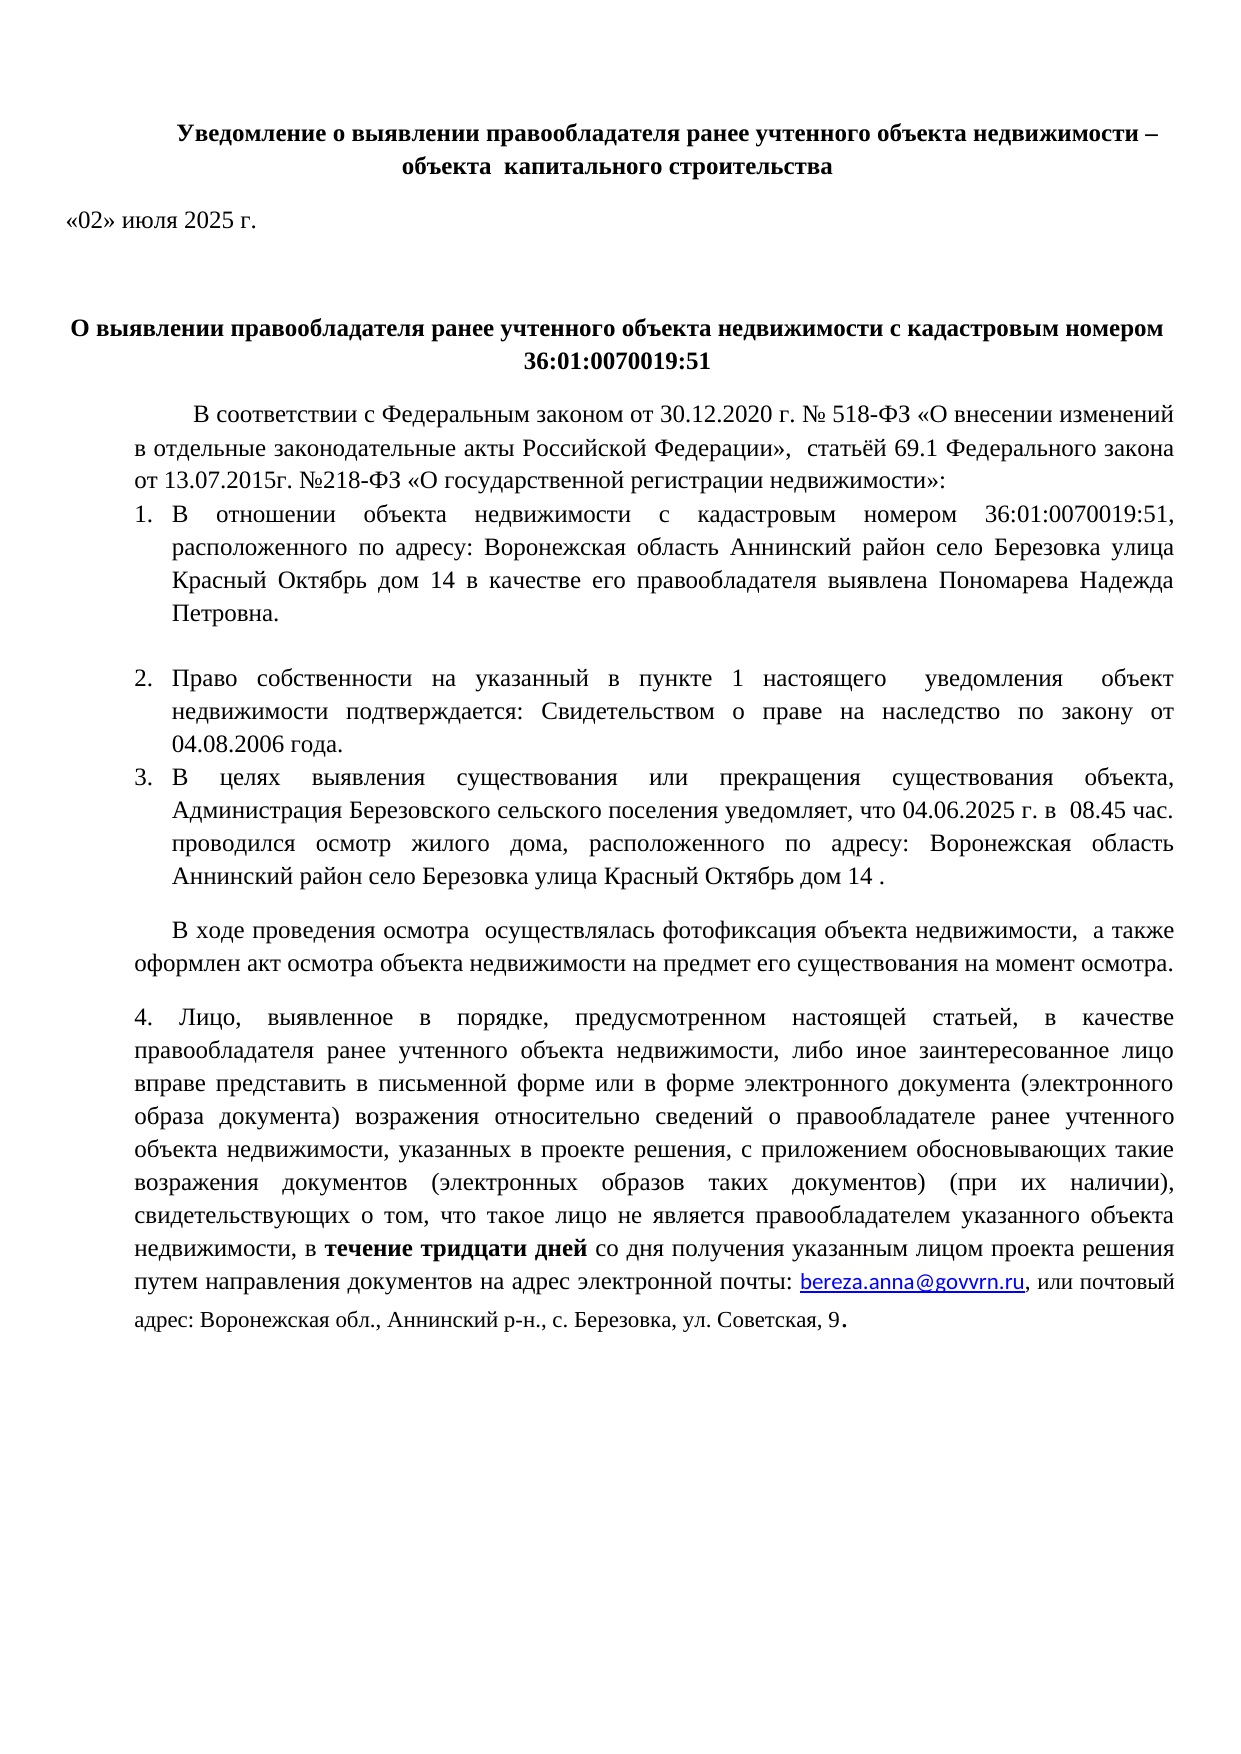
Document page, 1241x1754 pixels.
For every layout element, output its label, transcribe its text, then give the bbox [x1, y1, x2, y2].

list 4. Лицо, выявленное в порядке, предусмотренном настоящей статьей, в качестве правообладателя ранее учтенного объекта недвижимости, либо иное заинтересованное лицо вправе представить в письменной форме или в форме электронного документа (электронного образа документа) возражения относительно сведений о правообладателе ранее учтенного объекта недвижимости, указанных в проекте решения, с приложением обосновывающих такие возражения документов (электронных образов таких документов) (при их наличии), свидетельствующих о том, что такое лицо не является правообладателем указанного объекта недвижимости, в течение тридцати дней со дня получения указанным лицом проекта решения путем направления документов на адрес электронной почты: bereza.anna@govvrn.ru, или почтовый адрес: Воронежская обл., Аннинский р-н., с. Березовка, ул. Советская, 9. [134, 1002, 1175, 1333]
list В соответствии с Федеральным законом от 30.12.2020 г. № 518-ФЗ «О внесении изменений в отдельные законодательные акты Российской Федерации», статьёй 69.1 Федерального закона от 13.07.2015г. №218-ФЗ «О государственной регистрации недвижимости»: [134, 399, 1175, 494]
list В отношении объекта недвижимости с кадастровым номером 36:01:0070019:51, расположенного по адресу: Воронежская область Аннинский район село Березовка улица Красный Октябрь дом 14 в качестве его правообладателя выявлена Пономарева Надежда Петровна. [134, 499, 1175, 626]
text О выявлении правообладателя ранее учтенного объекта недвижимости с кадастровым номером 36:01:0070019:51 [59, 313, 1175, 374]
list В целях выявления существования или прекращения существования объекта, Администрация Березовского сельского поселения уведомляет, что 04.06.2025 г. в 08.45 час. проводился осмотр жилого дома, расположенного по адресу: Воронежская область Аннинский район село Березовка улица Красный Октябрь дом 14 . [134, 762, 1175, 890]
text «02» июля 2025 г. [59, 205, 1175, 234]
text Уведомление о выявлении правообладателя ранее учтенного объекта недвижимости – объекта капитального строительства [59, 118, 1175, 180]
text В ходе проведения осмотра осуществлялась фотофиксация объекта недвижимости, а также оформлен акт осмотра объекта недвижимости на предмет его существования на момент осмотра. [134, 915, 1175, 977]
list Право собственности на указанный в пункте 1 настоящего уведомления объект недвижимости подтверждается: Свидетельством о праве на наследство по закону от 04.08.2006 года. [134, 663, 1175, 758]
